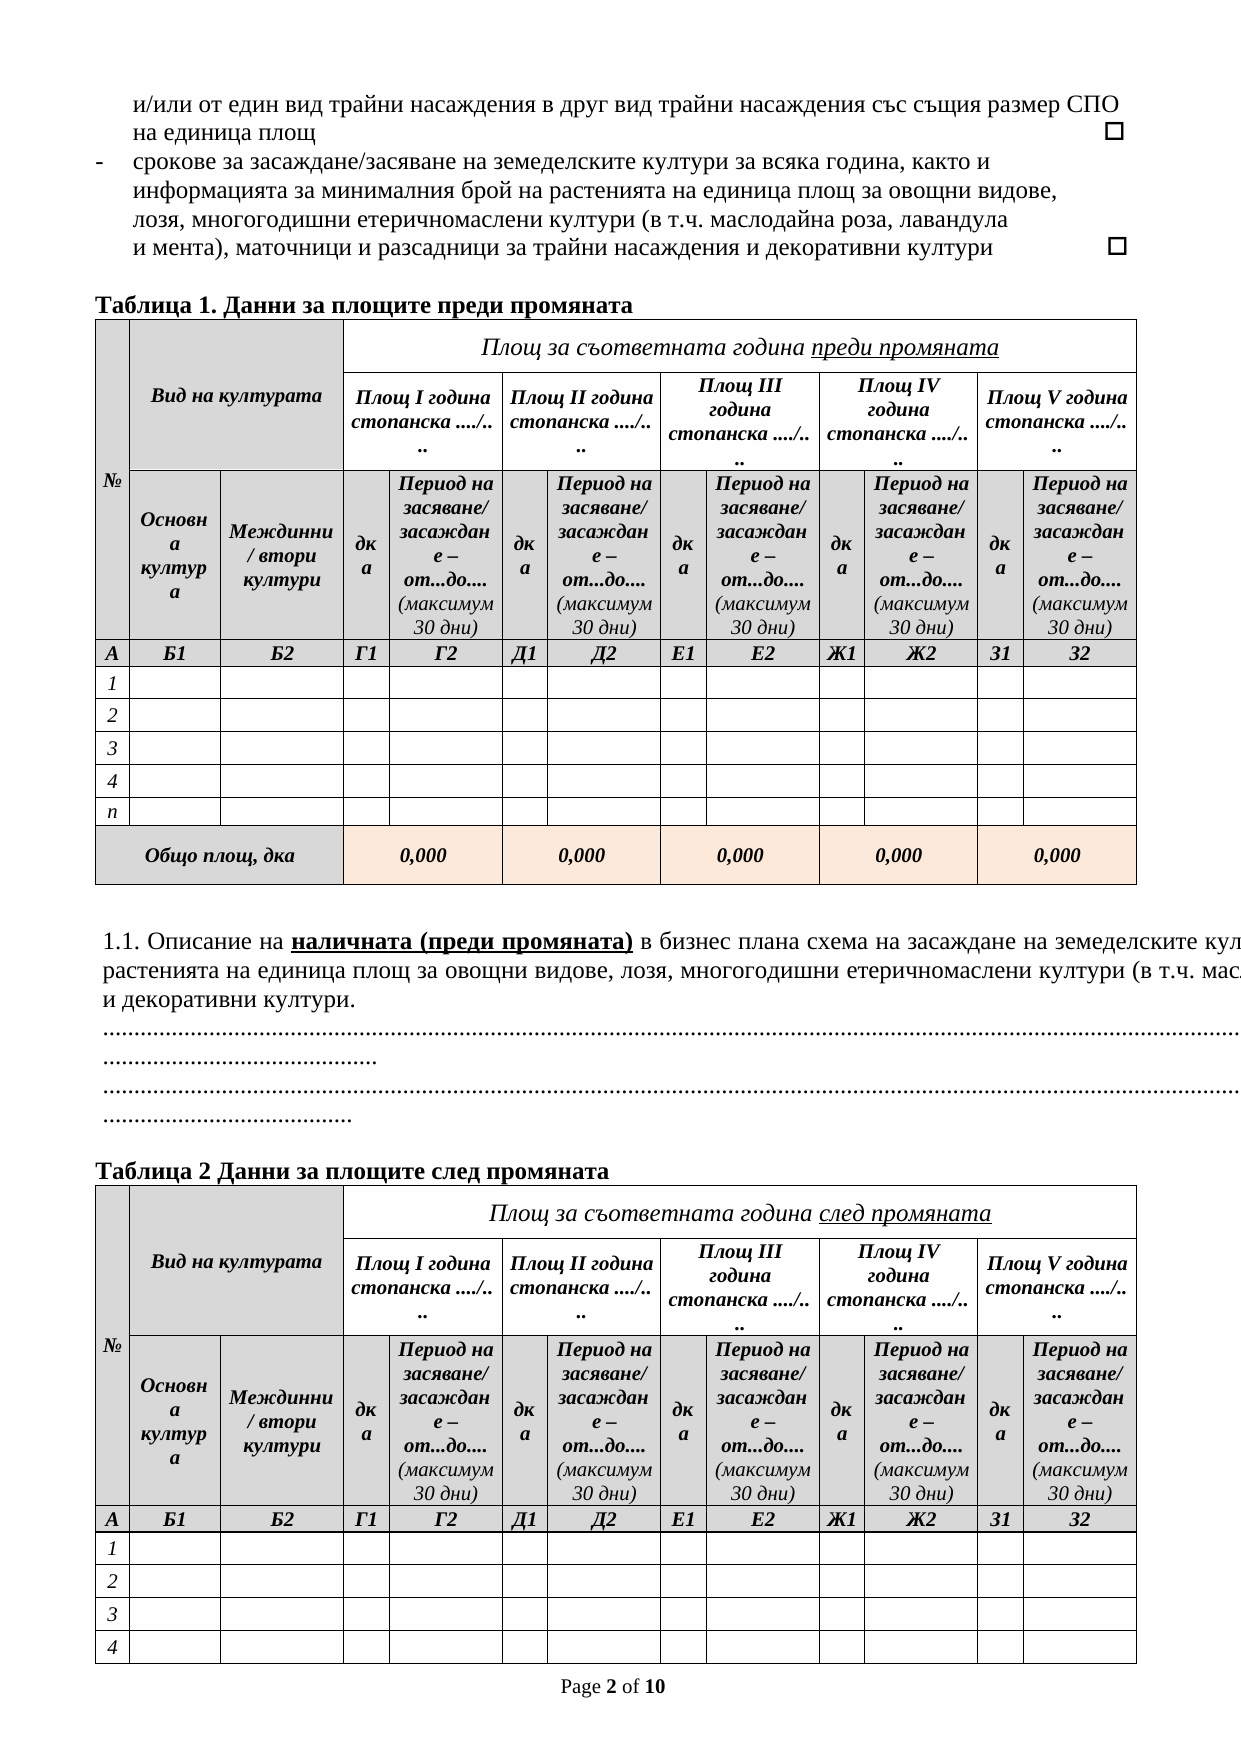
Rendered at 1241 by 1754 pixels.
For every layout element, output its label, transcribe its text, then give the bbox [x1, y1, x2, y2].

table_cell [89, 89, 1143, 319]
table_cell Таблица 2 Данни за площите след промяната [89, 319, 1143, 1664]
